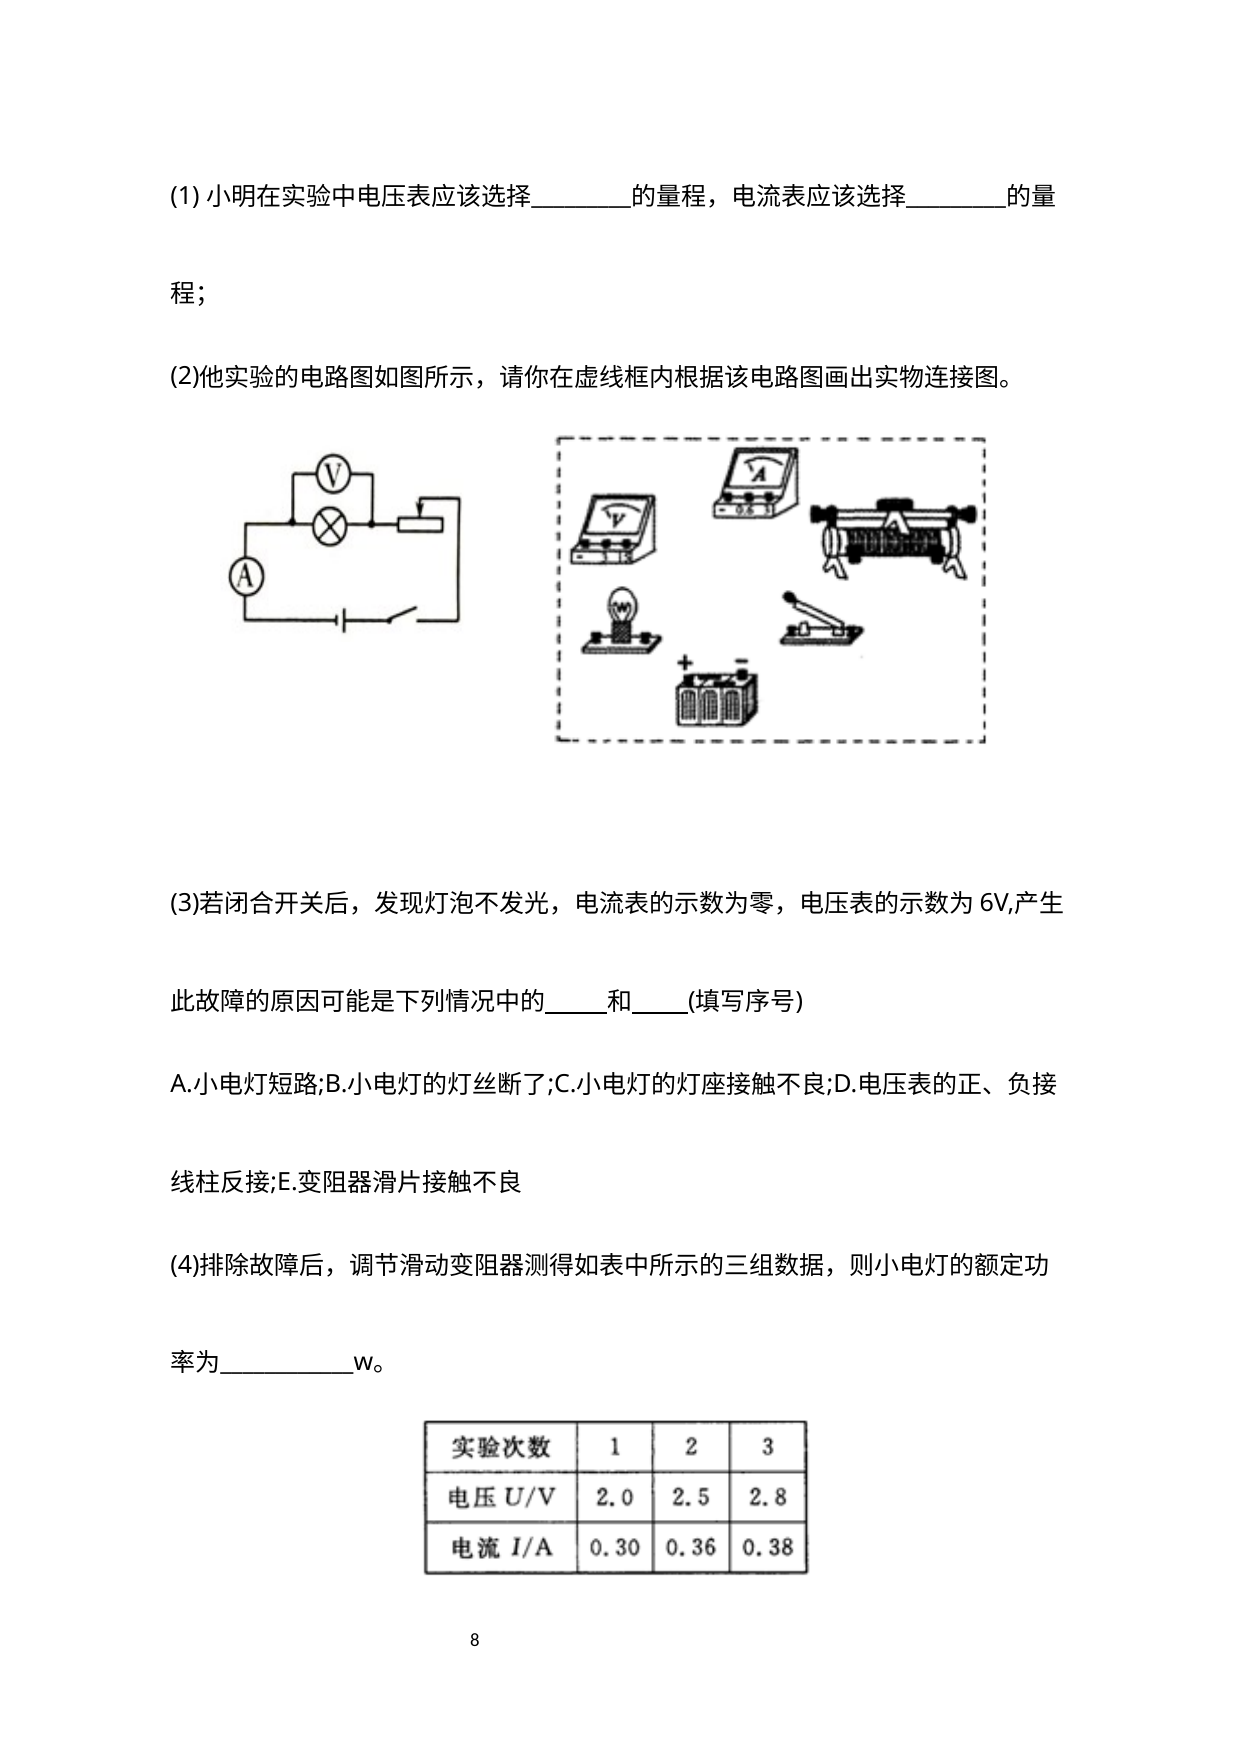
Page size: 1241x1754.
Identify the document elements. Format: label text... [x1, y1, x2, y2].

text (2)他实验的电路图如图所示，请你在虚线框内根据该电路图画出实物连接图。 [170, 343, 1070, 408]
text A.小电灯短路;B.小电灯的灯丝断了;C.小电灯的灯座接触不良;D.电压表的正、负接线柱反接;E.变阻器滑片接触不良 [170, 1050, 1070, 1213]
text (4)排除故障后，调节滑动变阻器测得如表中所示的三组数据，则小电灯的额定功率为____________w。 [170, 1231, 1070, 1393]
text (3)若闭合开关后，发现灯泡不发光，电流表的示数为零，电压表的示数为6V,产生此故障的原因可能是下列情况中的 和 (填写序号) [170, 869, 1070, 1032]
picture [220, 437, 471, 642]
picture [412, 1414, 822, 1586]
picture [551, 428, 1019, 750]
text (1) 小明在实验中电压表应该选择_________的量程，电流表应该选择_________的量程； [170, 162, 1070, 324]
